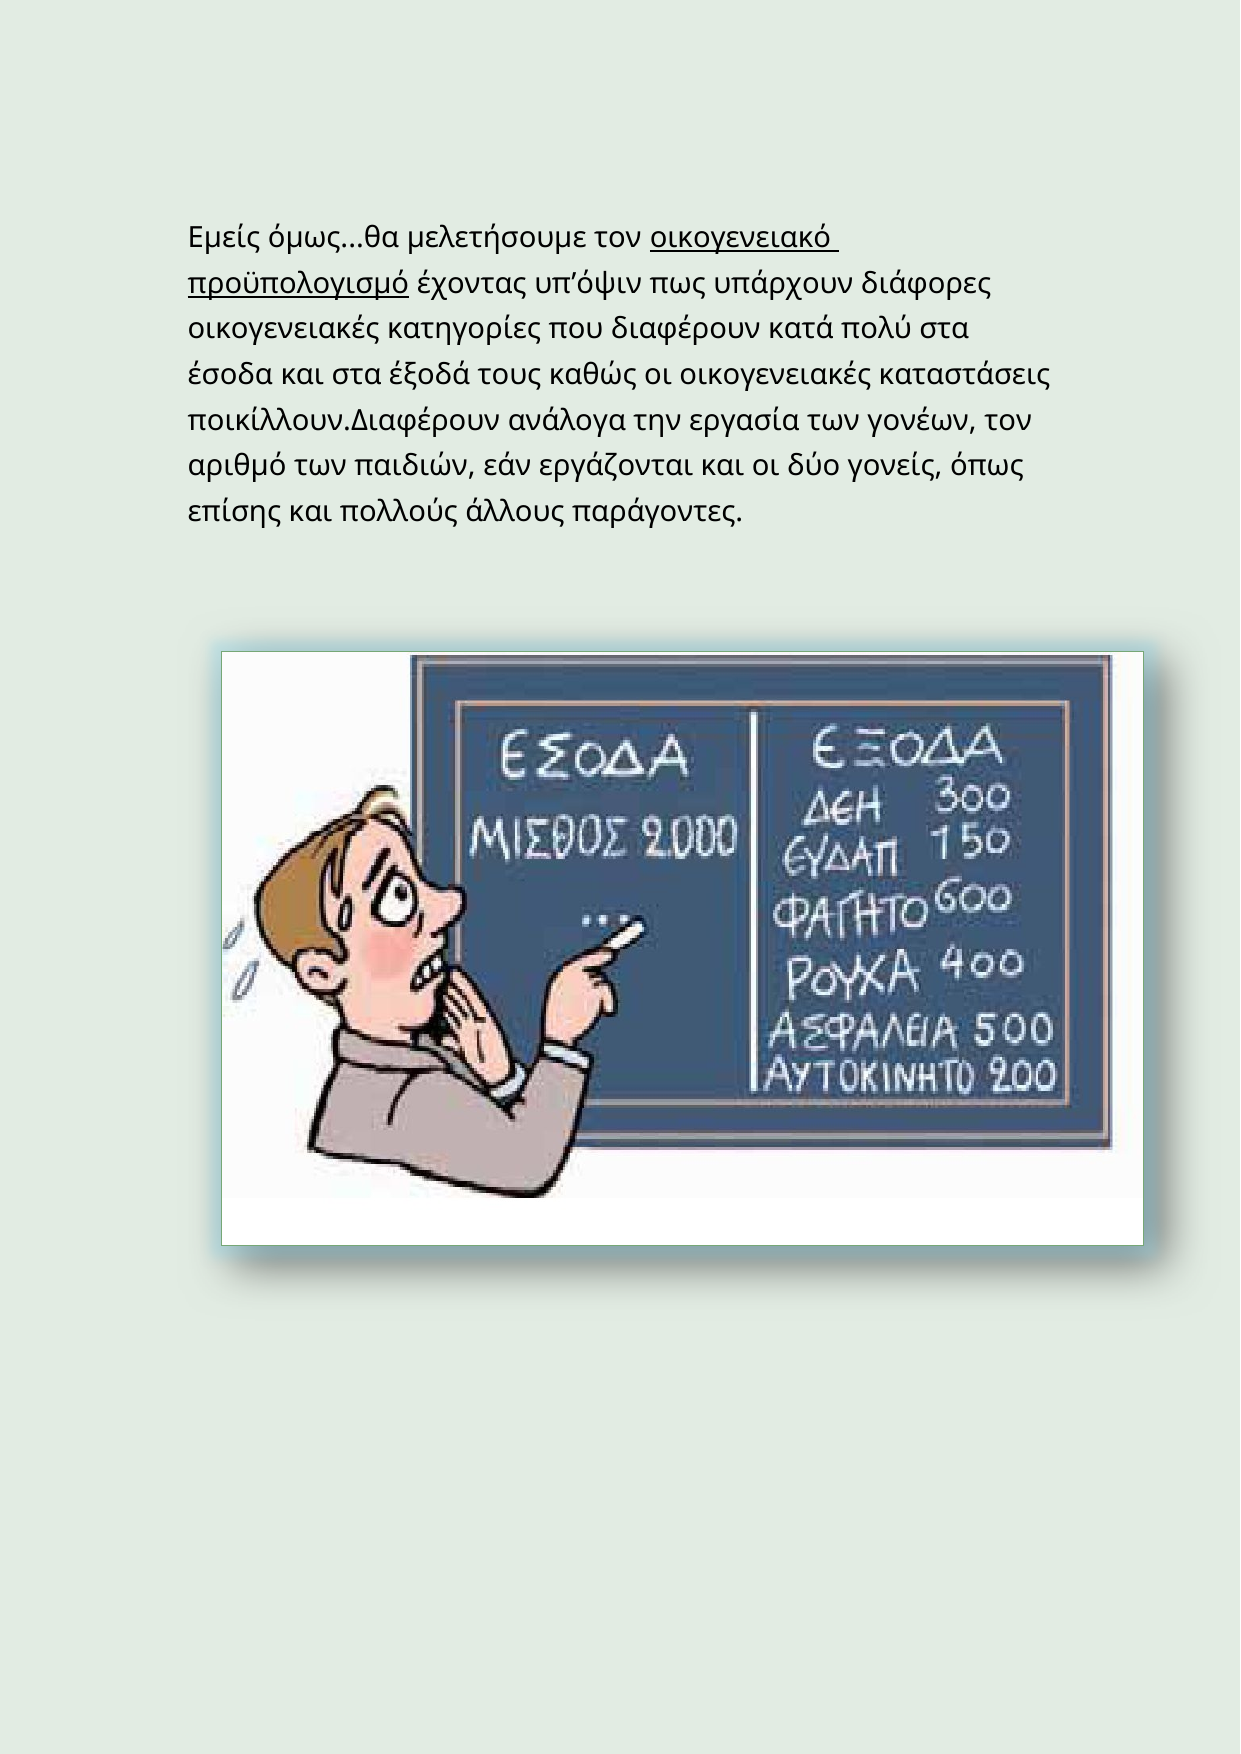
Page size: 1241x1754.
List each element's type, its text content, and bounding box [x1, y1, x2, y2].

text Εμείς όμως...θα μελετήσουμε τον οικογενειακό προϋπολογισμό έχοντας υπ’όψιν πως υπάρχουν διάφορες οικογενειακές κατηγορίες που διαφέρουν κατά πολύ στα έσοδα και στα έξοδά τους καθώς οι οικογενειακές καταστάσεις ποικίλλουν.Διαφέρουν ανάλογα την εργασία των γονέων, τον αριθμό των παιδιών, εάν εργάζονται και οι δύο γονείς, όπως επίσης και πολλούς άλλους παράγοντες. [187, 216, 1053, 530]
picture [222, 652, 1143, 1245]
